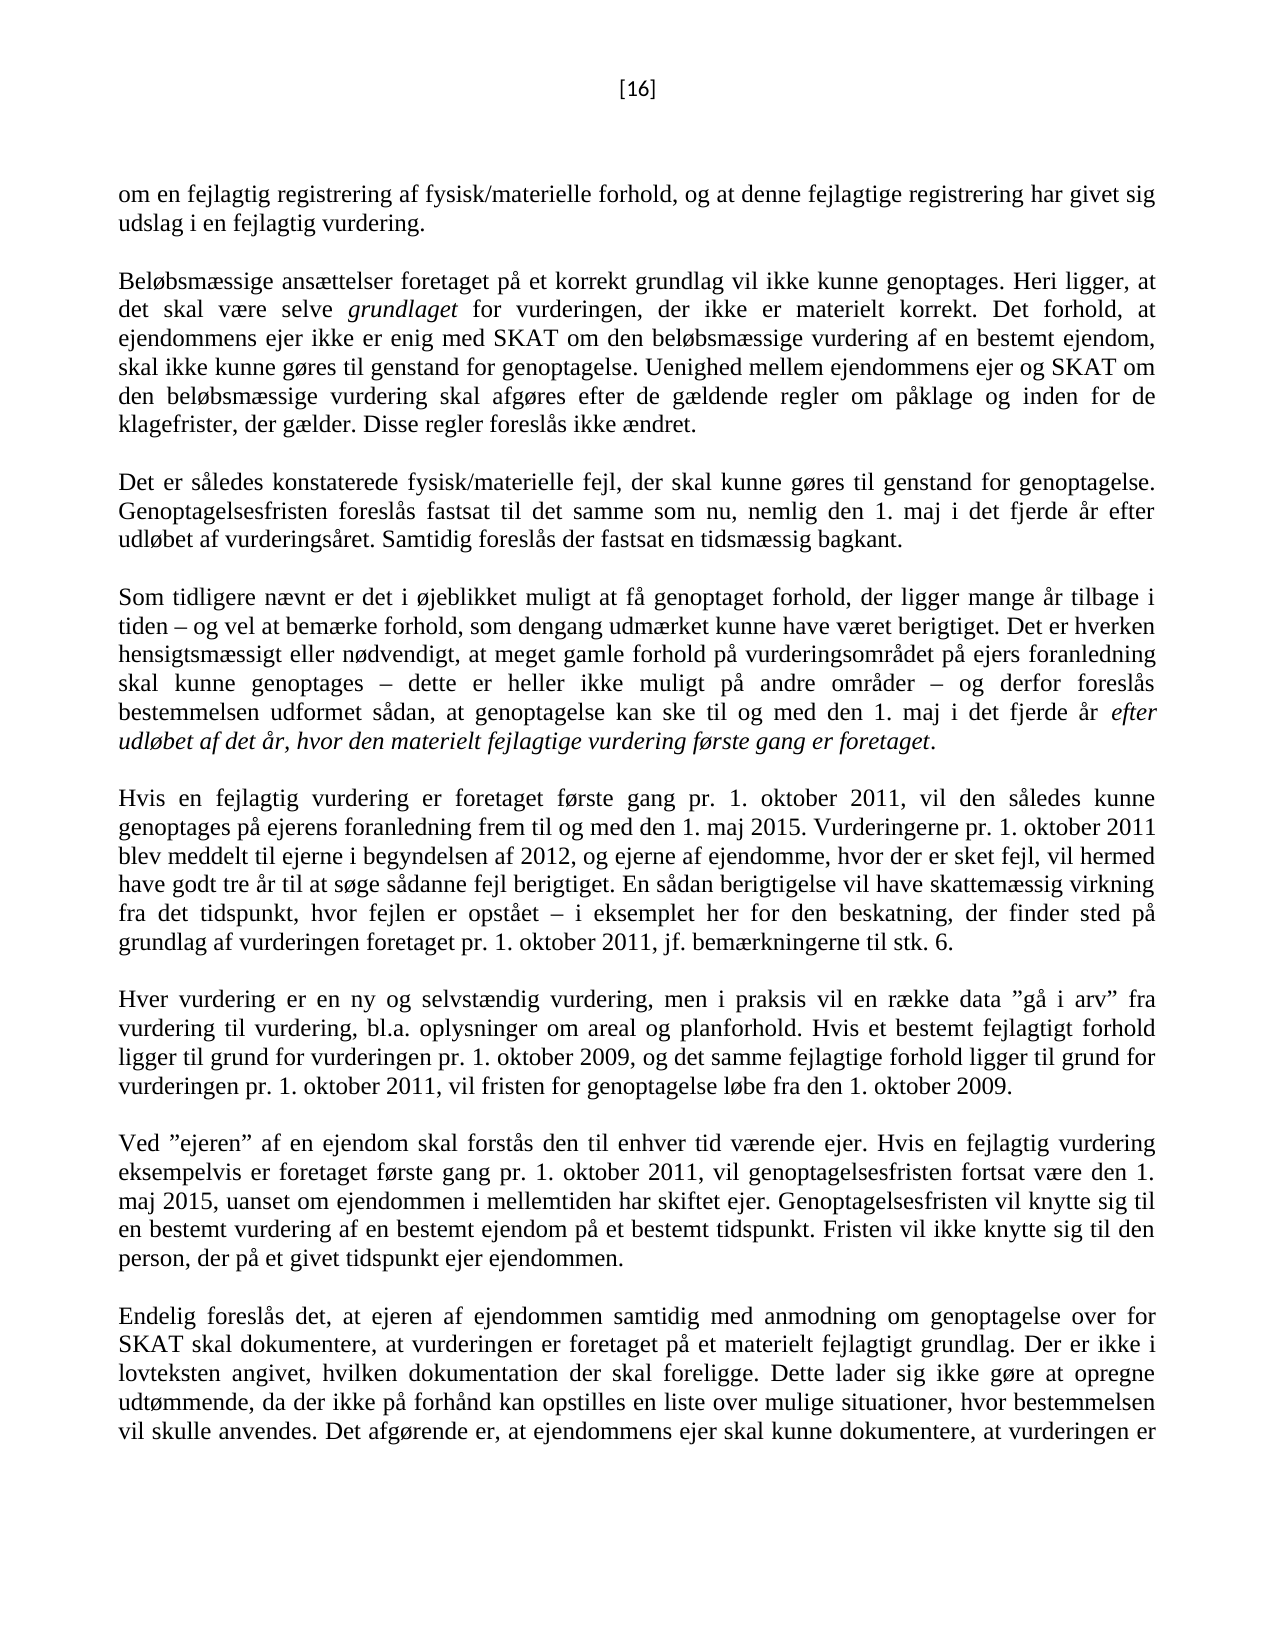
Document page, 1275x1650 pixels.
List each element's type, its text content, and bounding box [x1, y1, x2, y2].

text Det er således konstaterede fysisk/materielle fejl, der skal kunne gøres til genstand for genoptagelse. Genoptagelsesfristen foreslås fastsat til det samme som nu, nemlig den 1. maj i det fjerde år efter udløbet af vurderingsåret. Samtidig foreslås der fastsat en tidsmæssig bagkant. [118, 467, 1157, 553]
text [118, 179, 1157, 237]
text Hvis en fejlagtig vurdering er foretaget første gang pr. 1. oktober 2011, vil den således kunne genoptages på ejerens foranledning frem til og med den 1. maj 2015. Vurderingerne pr. 1. oktober 2011 blev meddelt til ejerne i begyndelsen af 2012, og ejerne af ejendomme, hvor der er sket fejl, vil hermed have godt tre år til at søge sådanne fejl berigtiget. En sådan berigtigelse vil have skattemæssig virkning fra det tidspunkt, hvor fejlen er opstået – i eksemplet her for den beskatning, der finder sted på grundlag af vurderingen foretaget pr. 1. oktober 2011, jf. bemærkningerne til stk. 6. [118, 783, 1157, 956]
text Som tidligere nævnt er det i øjeblikket muligt at få genoptaget forhold, der ligger mange år tilbage i tiden – og vel at bemærke forhold, som dengang udmærket kunne have været berigtiget. Det er hverken hensigtsmæssigt eller nødvendigt, at meget gamle forhold på vurderingsområdet på ejers foranledning skal kunne genoptages – dette er heller ikke muligt på andre områder – og derfor foreslås bestemmelsen udformet sådan, at genoptagelse kan ske til og med den 1. maj i det fjerde år efter udløbet af det år, hvor den materielt fejlagtige vurdering første gang er foretaget. [118, 582, 1157, 754]
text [118, 1301, 1157, 1444]
text Ved ”ejeren” af en ejendom skal forstås den til enhver tid værende ejer. Hvis en fejlagtig vurdering eksempelvis er foretaget første gang pr. 1. oktober 2011, vil genoptagelsesfristen fortsat være den 1. maj 2015, uanset om ejendommen i mellemtiden har skiftet ejer. Genoptagelsesfristen vil knytte sig til en bestemt vurdering af en bestemt ejendom på et bestemt tidspunkt. Fristen vil ikke knytte sig til den person, der på et givet tidspunkt ejer ejendommen. [118, 1128, 1157, 1272]
text Hver vurdering er en ny og selvstændig vurdering, men i praksis vil en række data ”gå i arv” fra vurdering til vurdering, bl.a. oplysninger om areal og planforhold. Hvis et bestemt fejlagtigt forhold ligger til grund for vurderingen pr. 1. oktober 2009, og det samme fejlagtige forhold ligger til grund for vurderingen pr. 1. oktober 2011, vil fristen for genoptagelse løbe fra den 1. oktober 2009. [118, 984, 1157, 1099]
text Beløbsmæssige ansættelser foretaget på et korrekt grundlag vil ikke kunne genoptages. Heri ligger, at det skal være selve grundlaget for vurderingen, der ikke er materielt korrekt. Det forhold, at ejendommens ejer ikke er enig med SKAT om den beløbsmæssige vurdering af en bestemt ejendom, skal ikke kunne gøres til genstand for genoptagelse. Uenighed mellem ejendommens ejer og SKAT om den beløbsmæssige vurdering skal afgøres efter de gældende regler om påklage og inden for de klagefrister, der gælder. Disse regler foreslås ikke ændret. [118, 266, 1157, 438]
